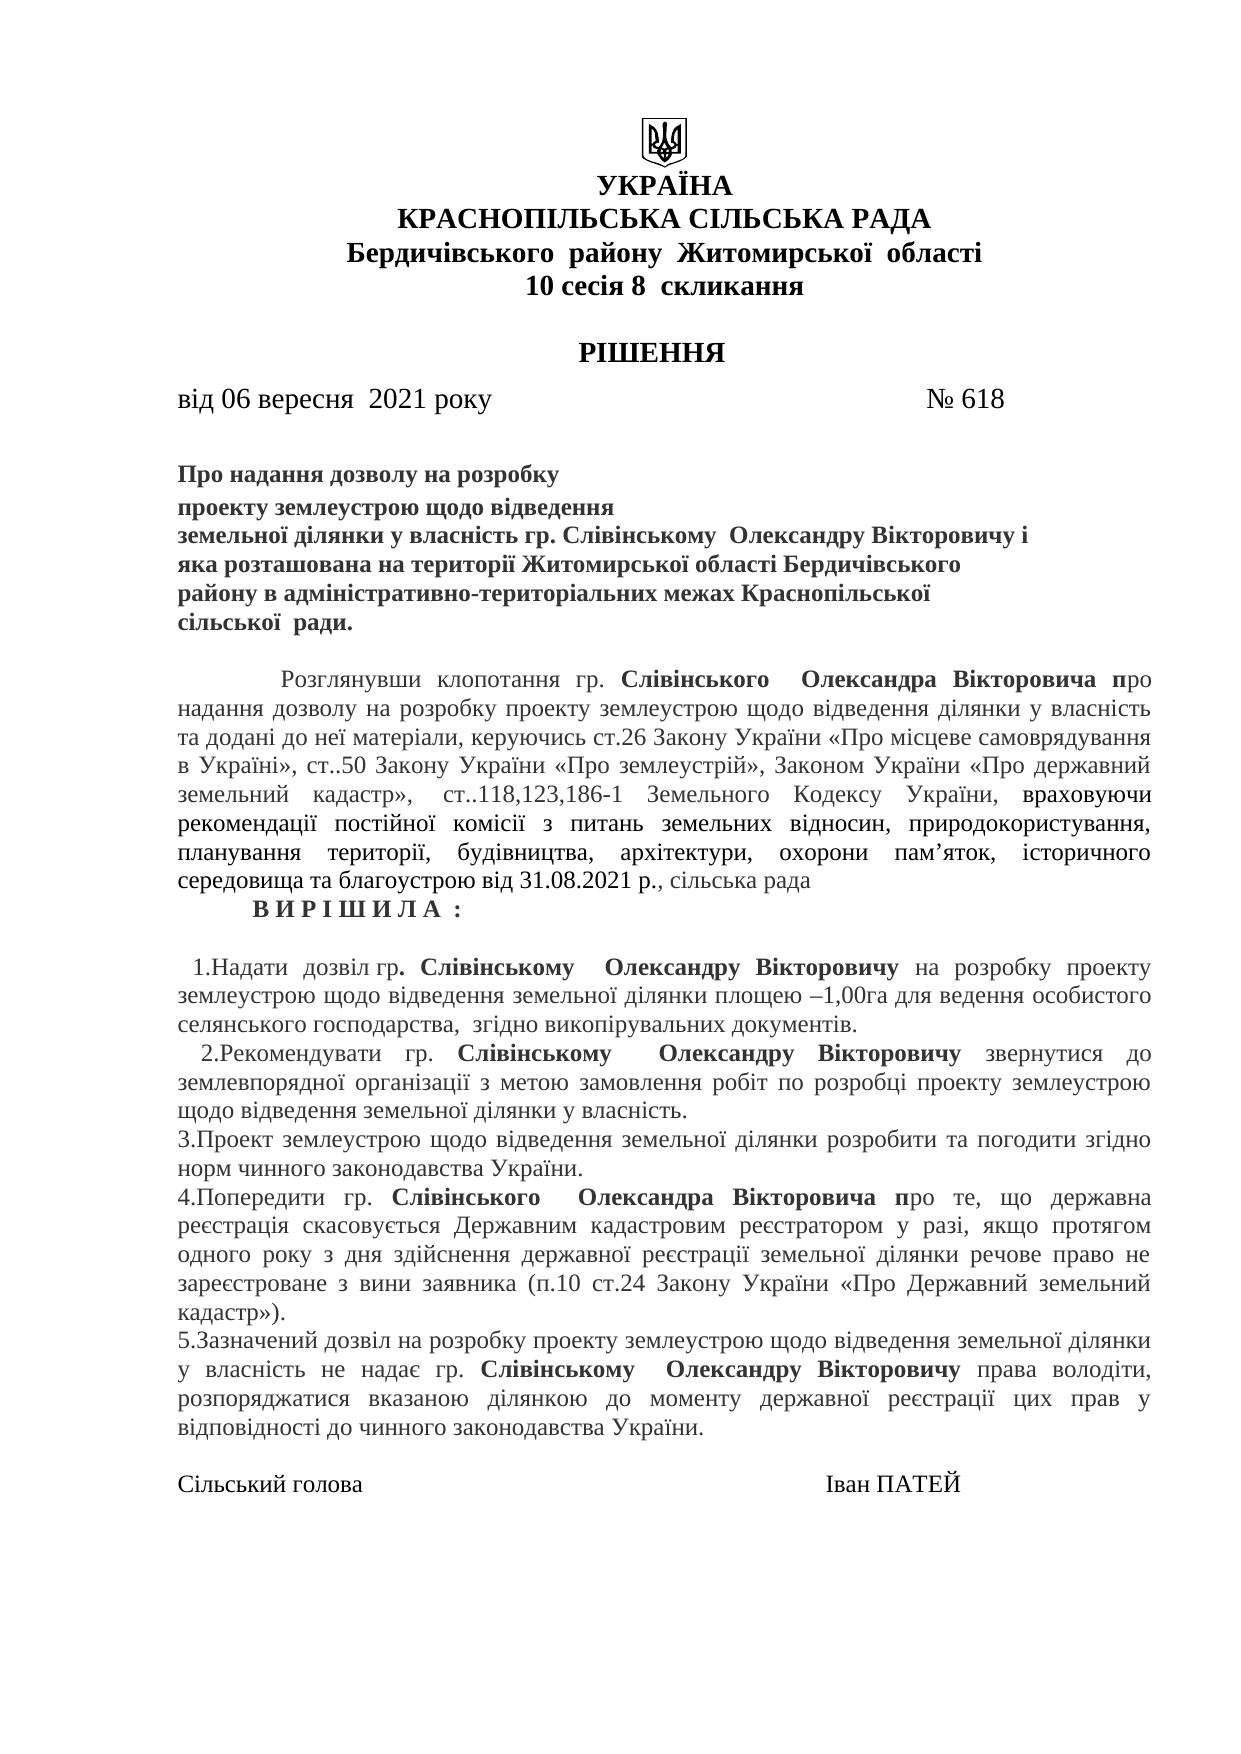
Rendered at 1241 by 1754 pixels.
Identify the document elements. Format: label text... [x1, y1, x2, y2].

text 5.Зазначений дозвіл на розробку проекту землеустрою щодо відведення земельної ділянки у власність не надає гр. Слівінському Олександру Вікторовичу права володіти, розпоряджатися вказаною ділянкою до моменту державної реєстрації цих прав у відповідності до чинного законодавства України. [177, 1325, 1152, 1440]
text 4.Попередити гр. Слівінського Олександра Вікторовича про те, що державна реєстрація скасовується Державним кадастровим реєстратором у разі, якщо протягом одного року з дня здійснення державної реєстрації земельної ділянки речове право не зареєстроване з вини заявника (п.10 ст.24 Закону України «Про Державний земельний кадастр»). [177, 1182, 1152, 1325]
text 1.Надати дозвіл гр. Слівінському Олександру Вікторовичу на розробку проекту землеустрою щодо відведення земельної ділянки площею –1,00га для ведення особистого селянського господарства, згідно викопірувальних документів. [177, 952, 1152, 1038]
text КРАСНОПІЛЬСЬКА СІЛЬСЬКА РАДА [177, 201, 1152, 235]
text РІШЕННЯ [177, 336, 1152, 369]
text УКРАЇНА [177, 168, 1152, 201]
text Бердичівського району Житомирської області [177, 235, 1152, 268]
text В И Р І Ш И Л А : [177, 894, 1152, 923]
text проекту землеустрою щодо відведення [177, 492, 1040, 520]
text 2.Рекомендувати гр. Слівінському Олександру Вікторовичу звернутися до землевпорядної організації з метою замовлення робіт по розробці проекту землеустрою щодо відведення земельної ділянки у власність. [177, 1038, 1152, 1124]
text від 06 вересня 2021 року № 618 [177, 382, 1152, 415]
text земельної ділянки у власність гр. Слівінському Олександру Вікторовичу і яка розташована на території Житомирської області Бердичівського району в адміністративно-територіальних межах Краснопільської сільської ради. [177, 520, 1040, 635]
text 10 сесія 8 скликання [177, 268, 1152, 302]
text Розглянувши клопотання гр. Слівінського Олександра Вікторовича про надання дозволу на розробку проекту землеустрою щодо відведення ділянки у власність та додані до неї матеріали, керуючись ст.26 Закону України «Про місцеве самоврядування в Україні», ст..50 Закону України «Про землеустрій», Законом України «Про державний земельний кадастр», ст..118,123,186-1 Земельного Кодексу України, враховуючи рекомендації постійної комісії з питань земельних відносин, природокористування, планування території, будівництва, архітектури, охорони пам’яток, історичного середовища та благоустрою від 31.08.2021 р., сільська рада [177, 664, 1152, 894]
text 3.Проект землеустрою щодо відведення земельної ділянки розробити та погодити згідно норм чинного законодавства України. [177, 1124, 1152, 1182]
text Сільський голова Іван ПАТЕЙ [177, 1469, 1152, 1498]
text Про надання дозволу на розробку [177, 459, 1152, 487]
